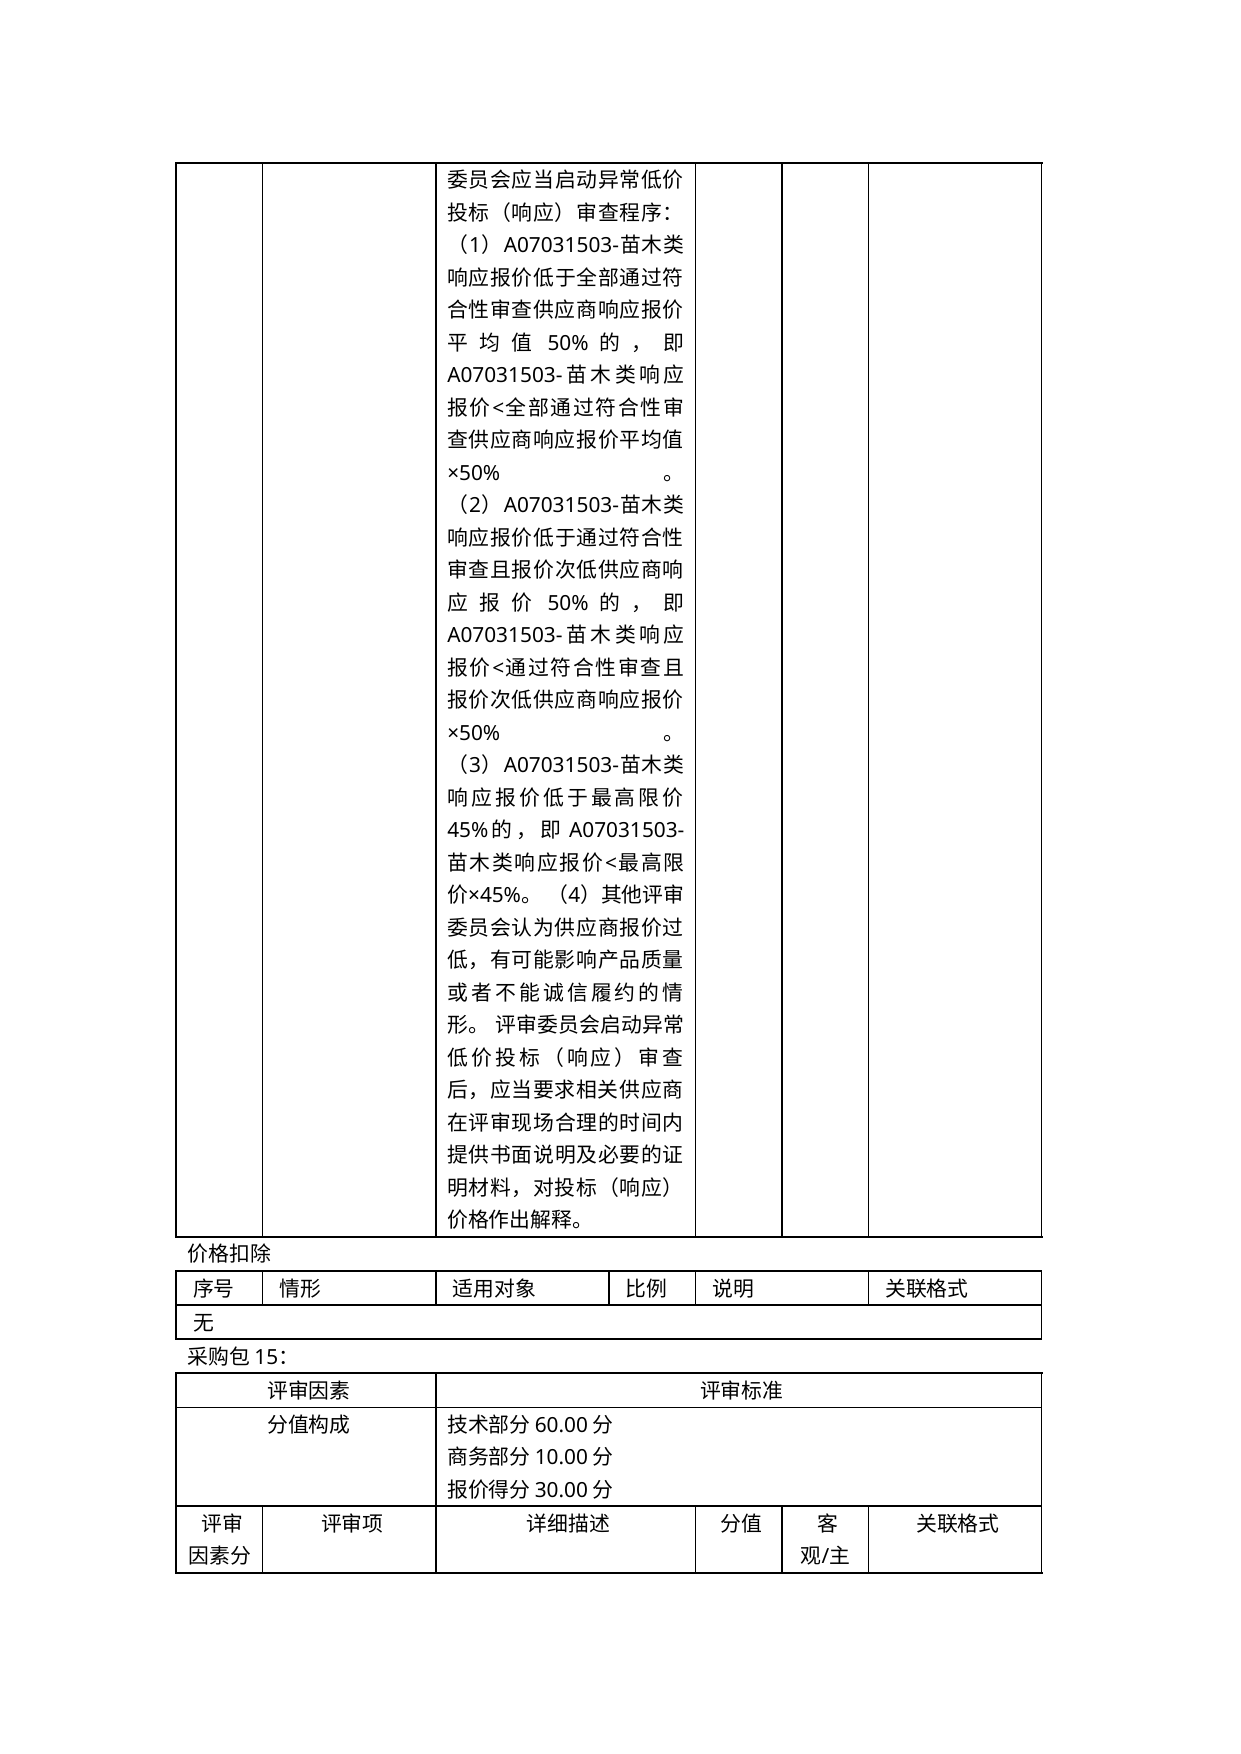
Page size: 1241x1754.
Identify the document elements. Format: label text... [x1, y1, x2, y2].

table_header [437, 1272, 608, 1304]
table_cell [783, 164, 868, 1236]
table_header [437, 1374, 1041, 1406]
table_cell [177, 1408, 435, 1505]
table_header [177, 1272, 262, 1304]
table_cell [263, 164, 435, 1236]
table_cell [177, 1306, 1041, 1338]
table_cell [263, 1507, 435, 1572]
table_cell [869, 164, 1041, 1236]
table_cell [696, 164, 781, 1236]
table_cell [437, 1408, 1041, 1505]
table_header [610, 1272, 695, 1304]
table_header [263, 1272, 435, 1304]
text 采购包15： [187, 1340, 1053, 1372]
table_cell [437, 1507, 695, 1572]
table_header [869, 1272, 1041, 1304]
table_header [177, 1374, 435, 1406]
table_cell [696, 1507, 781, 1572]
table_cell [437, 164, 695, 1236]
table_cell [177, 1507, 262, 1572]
text 价格扣除 [187, 1238, 1053, 1270]
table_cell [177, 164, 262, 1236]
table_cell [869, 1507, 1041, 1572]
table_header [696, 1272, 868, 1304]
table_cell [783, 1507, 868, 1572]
